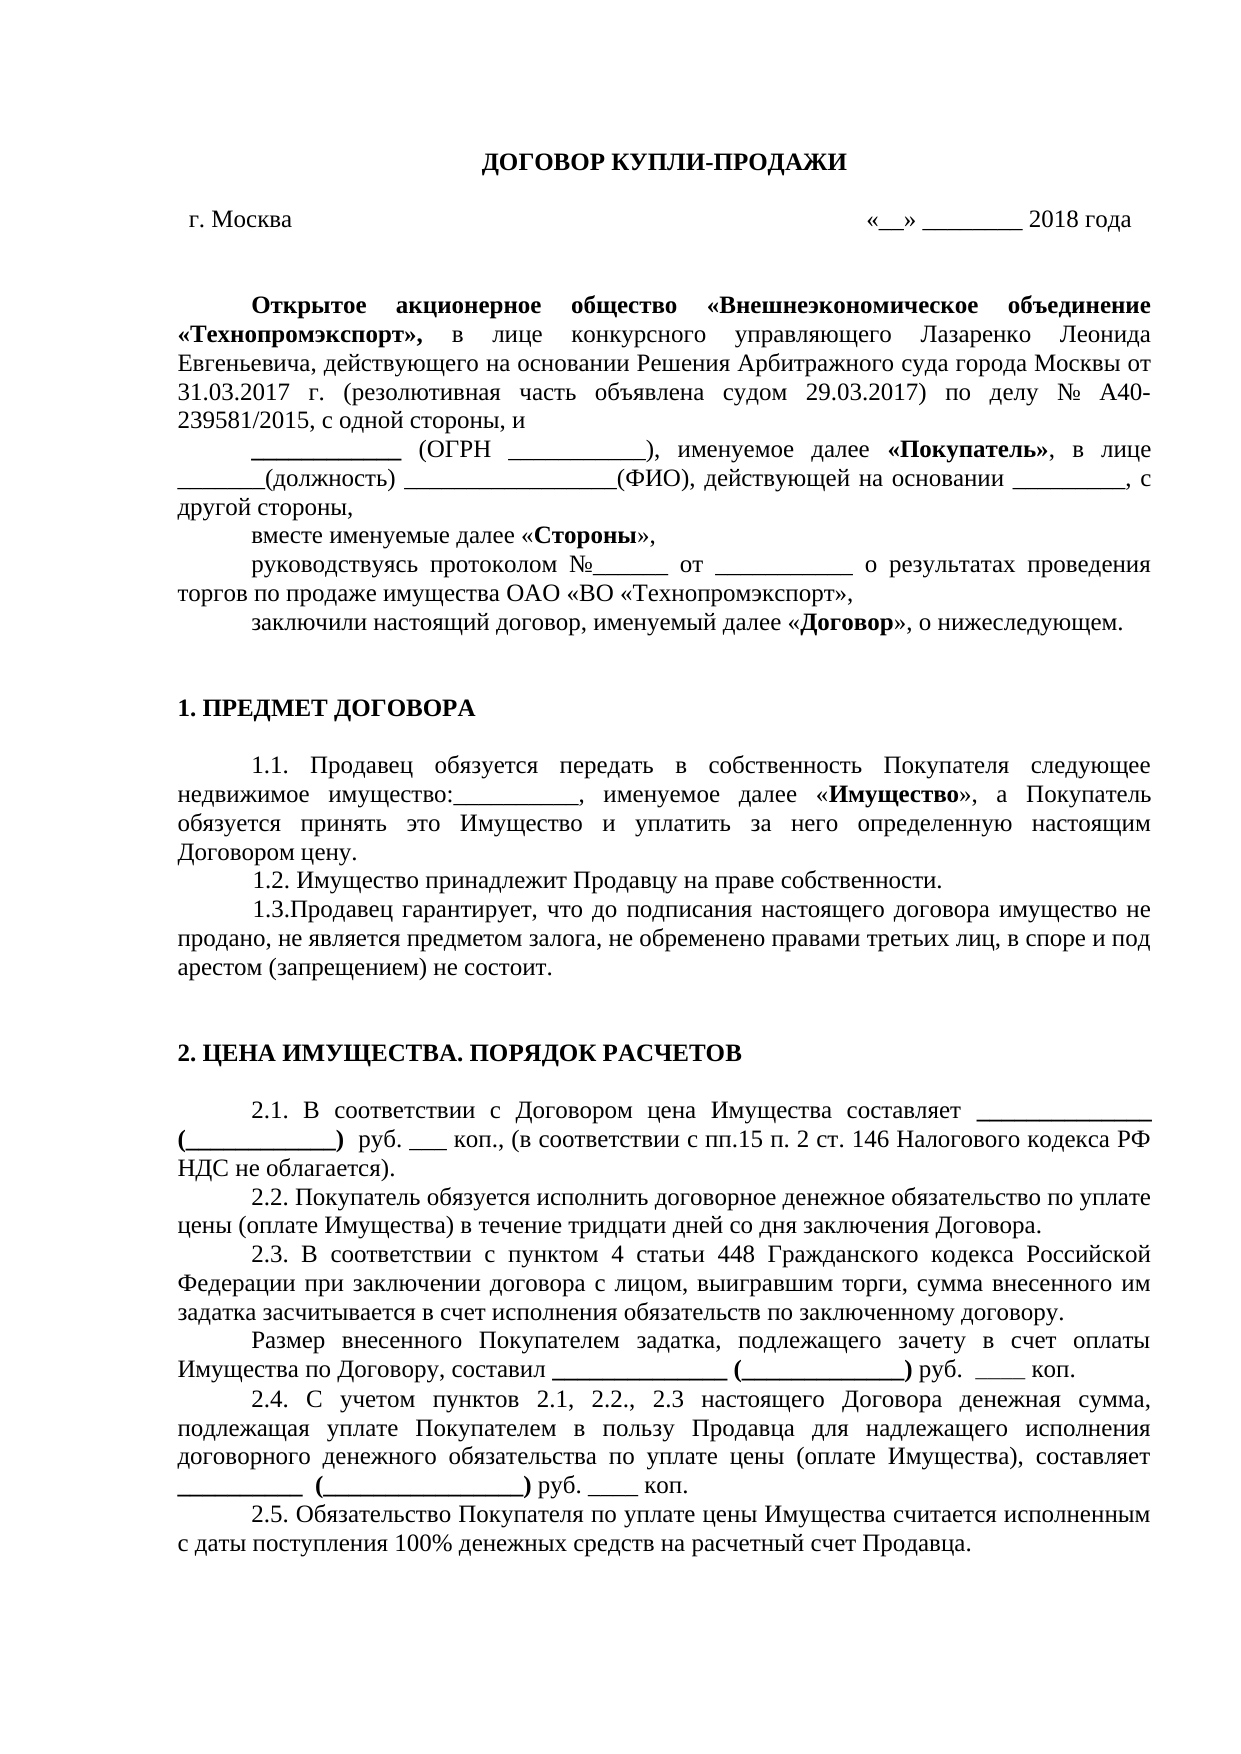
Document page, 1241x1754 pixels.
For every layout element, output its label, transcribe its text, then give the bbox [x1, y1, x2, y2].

text ДОГОВОР КУПЛИ-ПРОДАЖИ [177, 147, 1152, 176]
text 1.3.Продавец гарантирует, что до подписания настоящего договора имущество не продано, не является предметом залога, не обременено правами третьих лиц, в споре и под арестом (запрещением) не состоит. [177, 894, 1152, 981]
table_header «__» ________ 2018 года [664, 204, 1152, 233]
text вместе именуемые далее «Стороны», [177, 521, 1152, 549]
text 2.3. В соответствии с пунктом 4 статьи 448 Гражданского кодекса Российской Федерации при заключении договора с лицом, выигравшим торги, сумма внесенного им задатка засчитывается в счет исполнения обязательств по заключенному договору. [177, 1239, 1152, 1326]
text 2. ЦЕНА ИМУЩЕСТВА. ПОРЯДОК РАСЧЕТОВ [177, 1038, 1152, 1067]
text 2.4. С учетом пунктов 2.1, 2.2., 2.3 настоящего Договора денежная сумма, подлежащая уплате Покупателем в пользу Продавца для надлежащего исполнения договорного денежного обязательства по уплате цены (оплате Имущества), составляет __________ (________________) руб. ____ коп. [177, 1384, 1152, 1499]
text 2.5. Обязательство Покупателя по уплате цены Имущества считается исполненным с даты поступления 100% денежных средств на расчетный счет Продавца. [177, 1499, 1152, 1556]
text 1. ПРЕДМЕТ ДОГОВОРА [177, 693, 1152, 722]
text Открытое акционерное общество «Внешнеэкономическое объединение «Технопромэкспорт», в лице конкурсного управляющего Лазаренко Леонида Евгеньевича, действующего на основании Решения Арбитражного суда города Москвы от 31.03.2017 г. (резолютивная часть объявлена судом 29.03.2017) по делу № А40-239581/2015, с одной стороны, и [177, 291, 1152, 434]
text руководствуясь протоколом №______ от ___________ о результатах проведения торгов по продаже имущества ОАО «ВО «Технопромэкспорт», [177, 549, 1152, 607]
text 1.2. Имущество принадлежит Продавцу на праве собственности. [177, 866, 1152, 894]
text заключили настоящий договор, именуемый далее «Договор», о нижеследующем. [177, 607, 1152, 636]
table_header г. Москва [177, 204, 664, 233]
text 2.1. В соответствии с Договором цена Имущества составляет ______________ (____________) руб. ___ коп., (в соответствии с пп.15 п. 2 ст. 146 Налогового кодекса РФ НДС не облагается). [177, 1096, 1152, 1182]
text 2.2. Покупатель обязуется исполнить договорное денежное обязательство по уплате цены (оплате Имущества) в течение тридцати дней со дня заключения Договора. [177, 1182, 1152, 1239]
text 1.1. Продавец обязуется передать в собственность Покупателя следующее недвижимое имущество:__________, именуемое далее «Имущество», а Покупатель обязуется принять это Имущество и уплатить за него определенную настоящим Договором цену. [177, 751, 1152, 866]
text Размер внесенного Покупателем задатка, подлежащего зачету в счет оплаты Имущества по Договору, составил ______________ (_____________) руб. ____ коп. [177, 1326, 1152, 1384]
text ____________ (ОГРН ___________), именуемое далее «Покупатель», в лице _______(должность) _________________(ФИО), действующей на основании _________, с другой стороны, [177, 434, 1152, 521]
